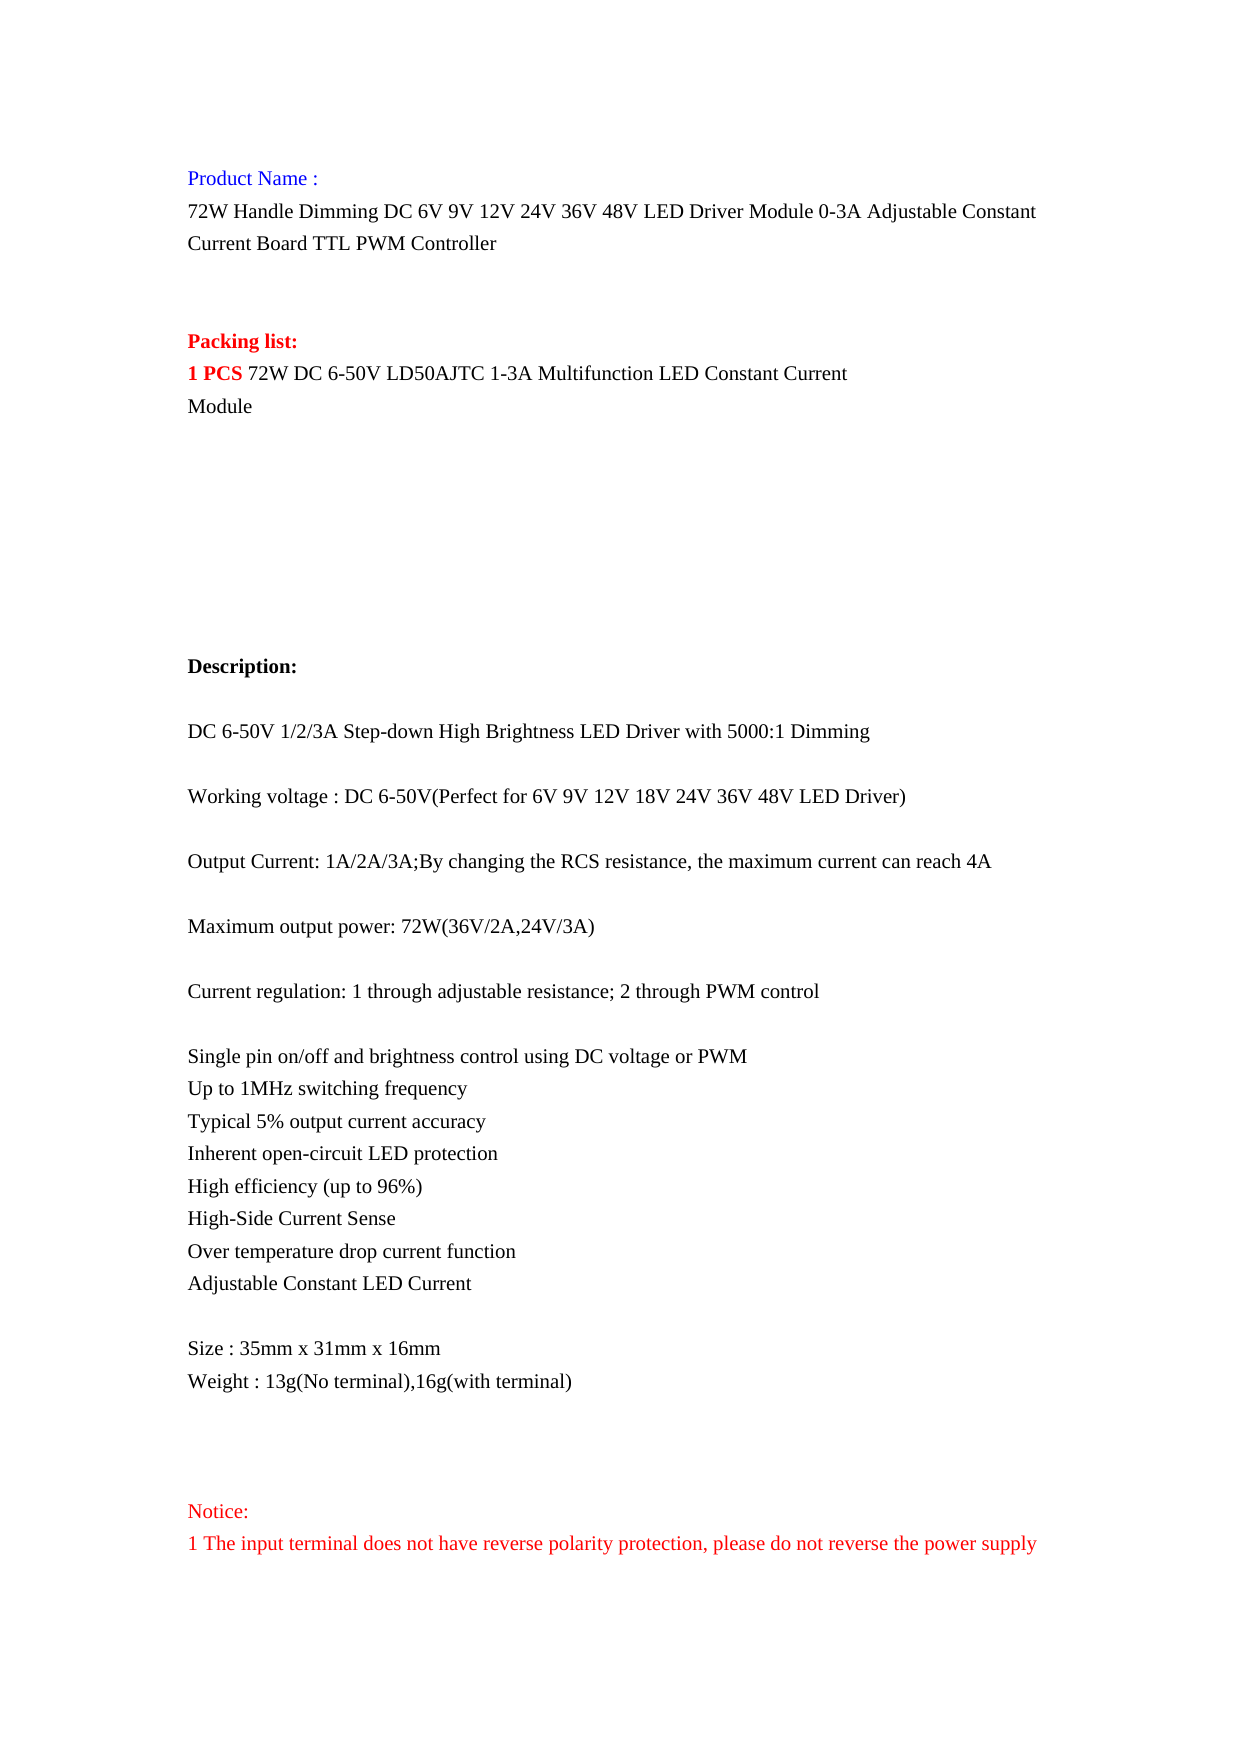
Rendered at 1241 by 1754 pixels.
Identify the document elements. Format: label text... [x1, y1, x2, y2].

text Product Name : 72W Handle Dimming DC 6V 9V 12V 24V 36V 48V LED Driver Module 0-3A Adjustable Constant Current Board TTL PWM Controller [187, 162, 1053, 259]
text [187, 454, 1053, 1559]
text Packing list: 1 PCS 72W DC 6-50V LD50AJTC 1-3A Multifunction LED Constant Current Module [187, 324, 1053, 422]
